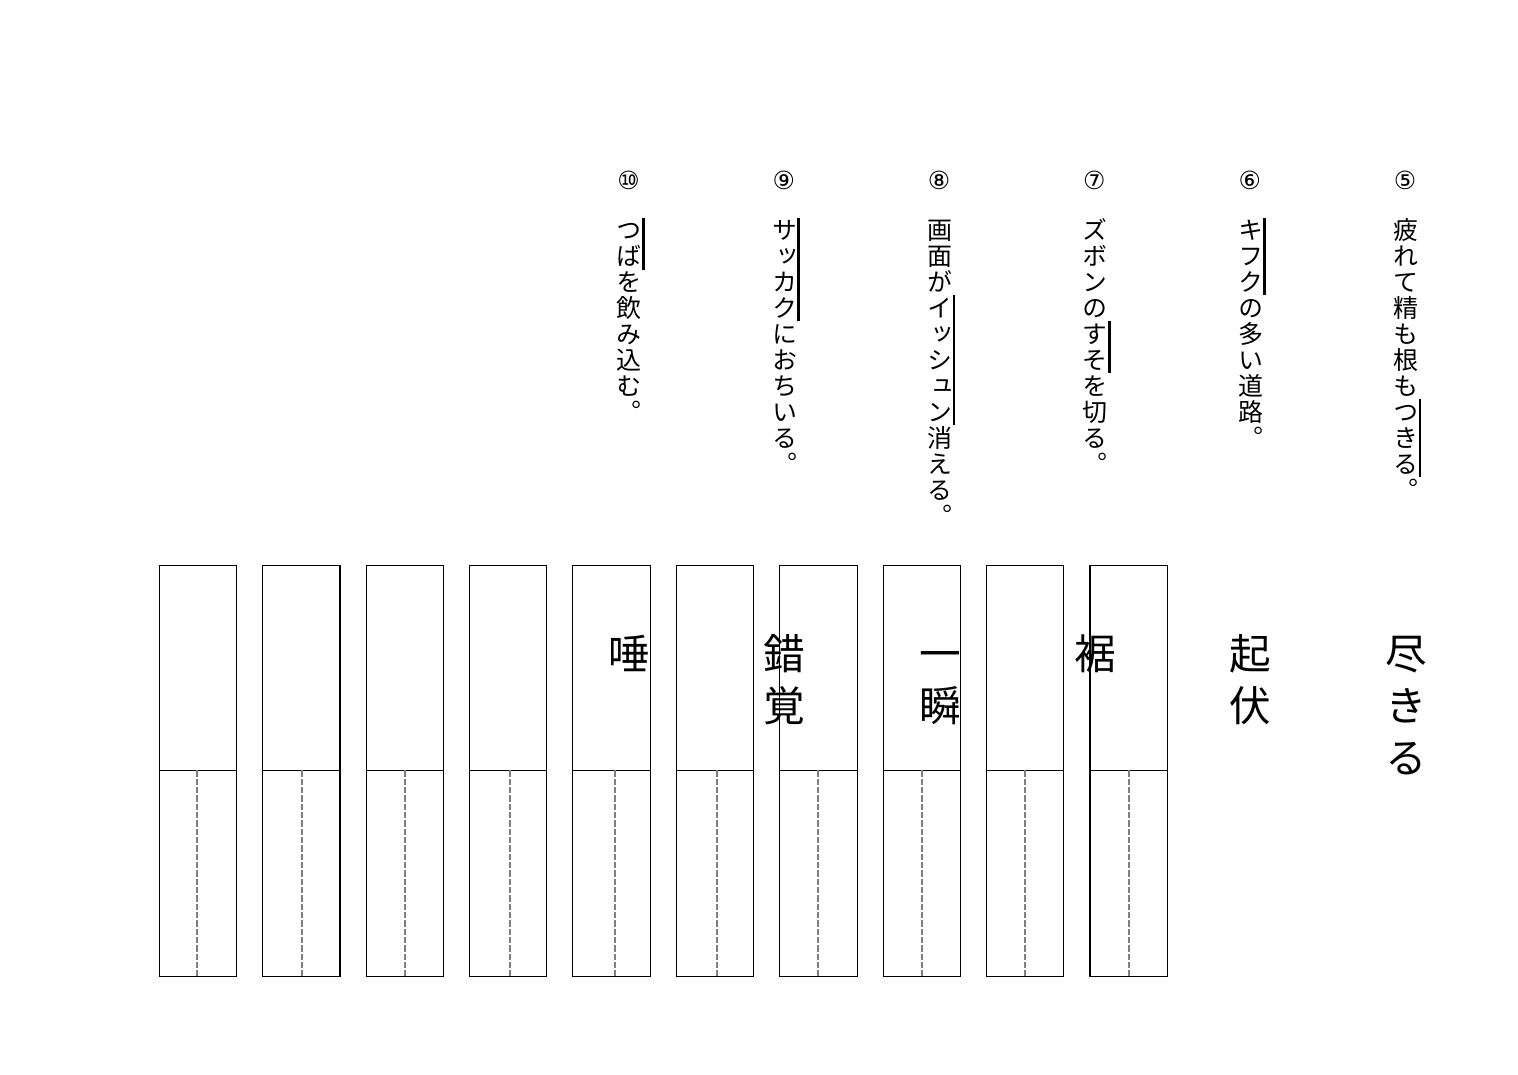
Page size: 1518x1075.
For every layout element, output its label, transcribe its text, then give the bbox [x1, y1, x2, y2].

text ⑨サッカクにおちいる。 錯覚 [733, 166, 836, 969]
text ⑥キフクの多い道路。 起伏 [1199, 166, 1302, 969]
text ⑤疲れて精も根もつきる。 尽きる [1354, 166, 1458, 969]
text ⑩つばを飲み込む。 唾 [578, 166, 681, 969]
text ⑦ズボンのすそを切る。 裾 [1043, 166, 1147, 969]
text ⑧画面がイッシュン消える。 一瞬 [888, 166, 992, 969]
